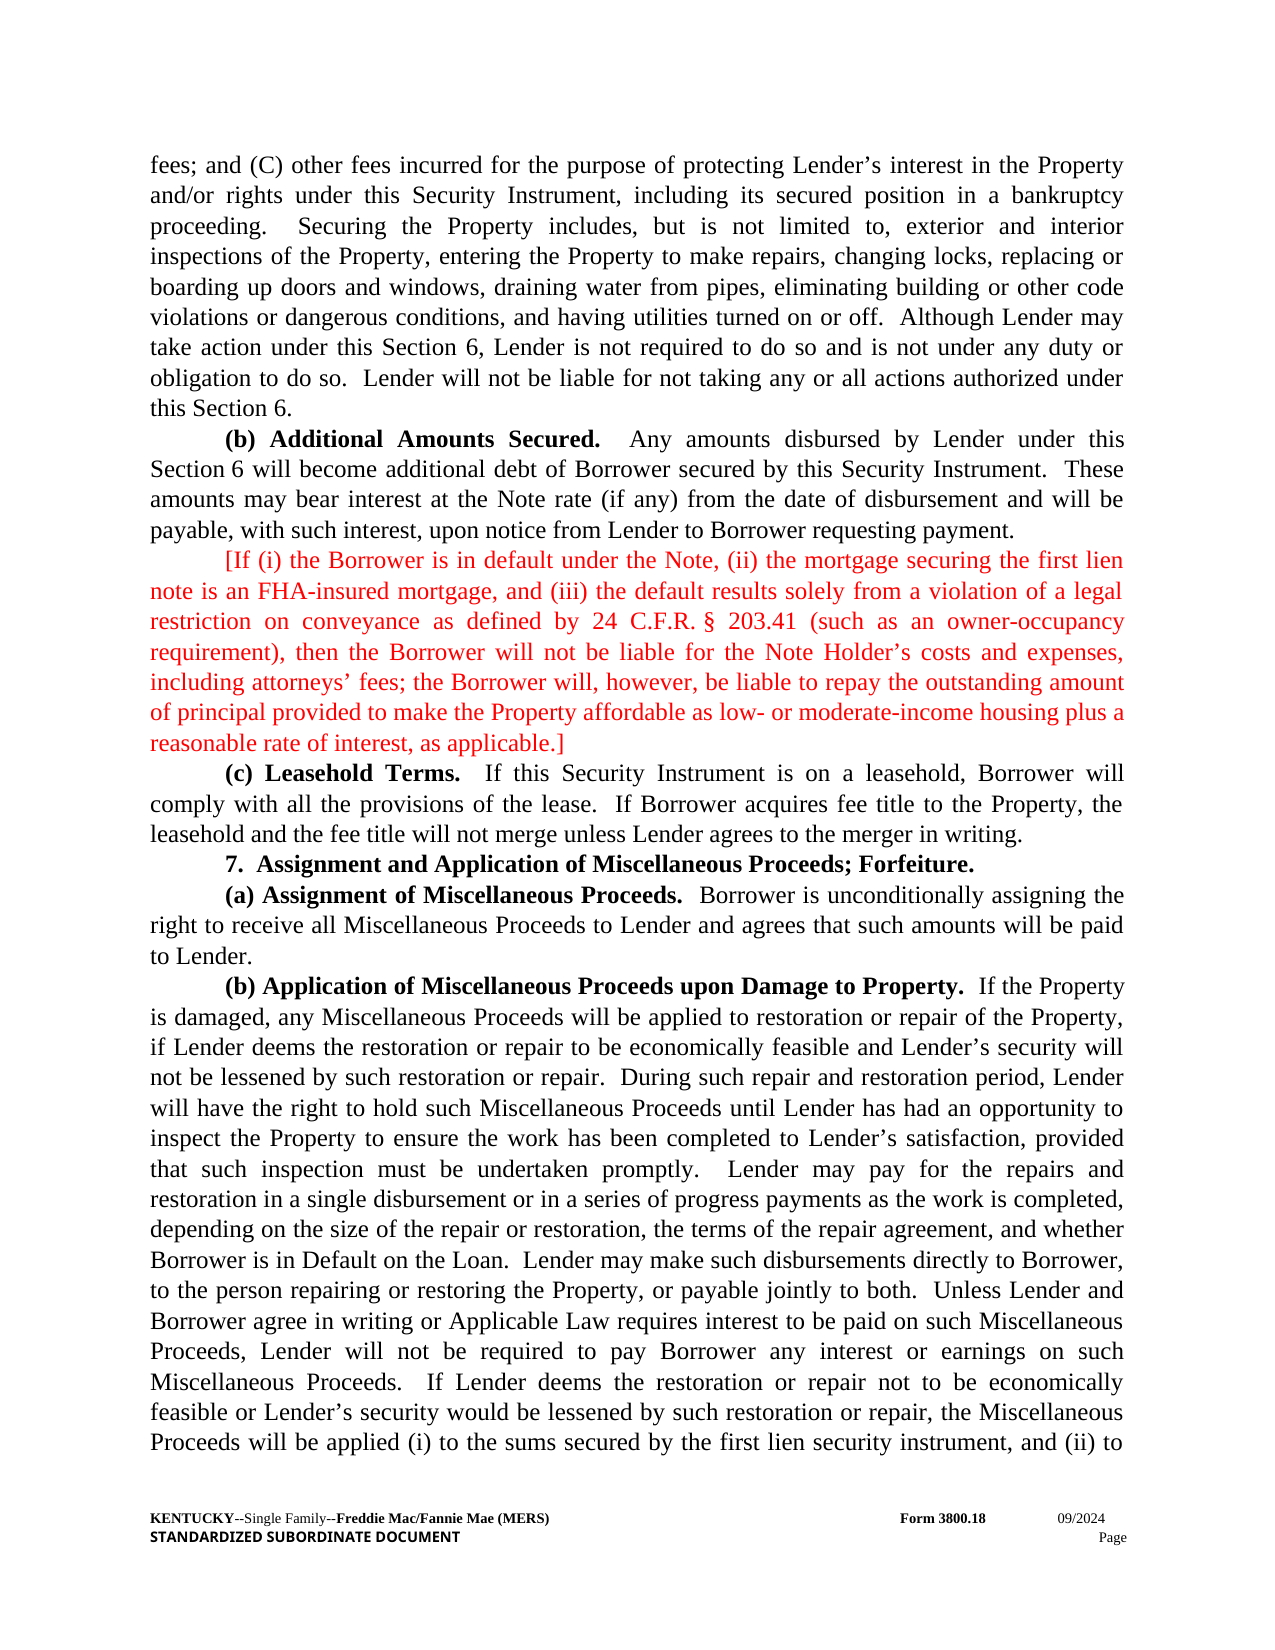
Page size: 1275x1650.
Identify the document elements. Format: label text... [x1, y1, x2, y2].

text 7. Assignment and Application of Miscellaneous Proceeds; Forfeiture. [150, 849, 1125, 878]
text [If (i) the Borrower is in default under the Note, (ii) the mortgage securing the first lien note is an FHA-insured mortgage, and (iii) the default results solely from a violation of a legal restriction on conveyance as defined by 24 C.F.R. § 203.41 (such as an owner-occupancy requirement), then the Borrower will not be liable for the Note Holder’s costs and expenses, including attorneys’ fees; the Borrower will, however, be liable to repay the outstanding amount of principal provided to make the Property affordable as low- or moderate-income housing plus a reasonable rate of interest, as applicable.] [150, 545, 1125, 757]
text (a) Assignment of Miscellaneous Proceeds. Borrower is unconditionally assigning the right to receive all Miscellaneous Proceeds to Lender and agrees that such amounts will be paid to Lender. [150, 880, 1125, 969]
text (c) Leasehold Terms. If this Security Instrument is on a leasehold, Borrower will comply with all the provisions of the lease. If Borrower acquires fee title to the Property, the leasehold and the fee title will not merge unless Lender agrees to the merger in writing. [150, 758, 1125, 848]
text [150, 150, 1125, 422]
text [150, 971, 1125, 1456]
text (b) Additional Amounts Secured. Any amounts disbursed by Lender under this Section 6 will become additional debt of Borrower secured by this Security Instrument. These amounts may bear interest at the Note rate (if any) from the date of disbursement and will be payable, with such interest, upon notice from Lender to Borrower requesting payment. [150, 424, 1125, 544]
